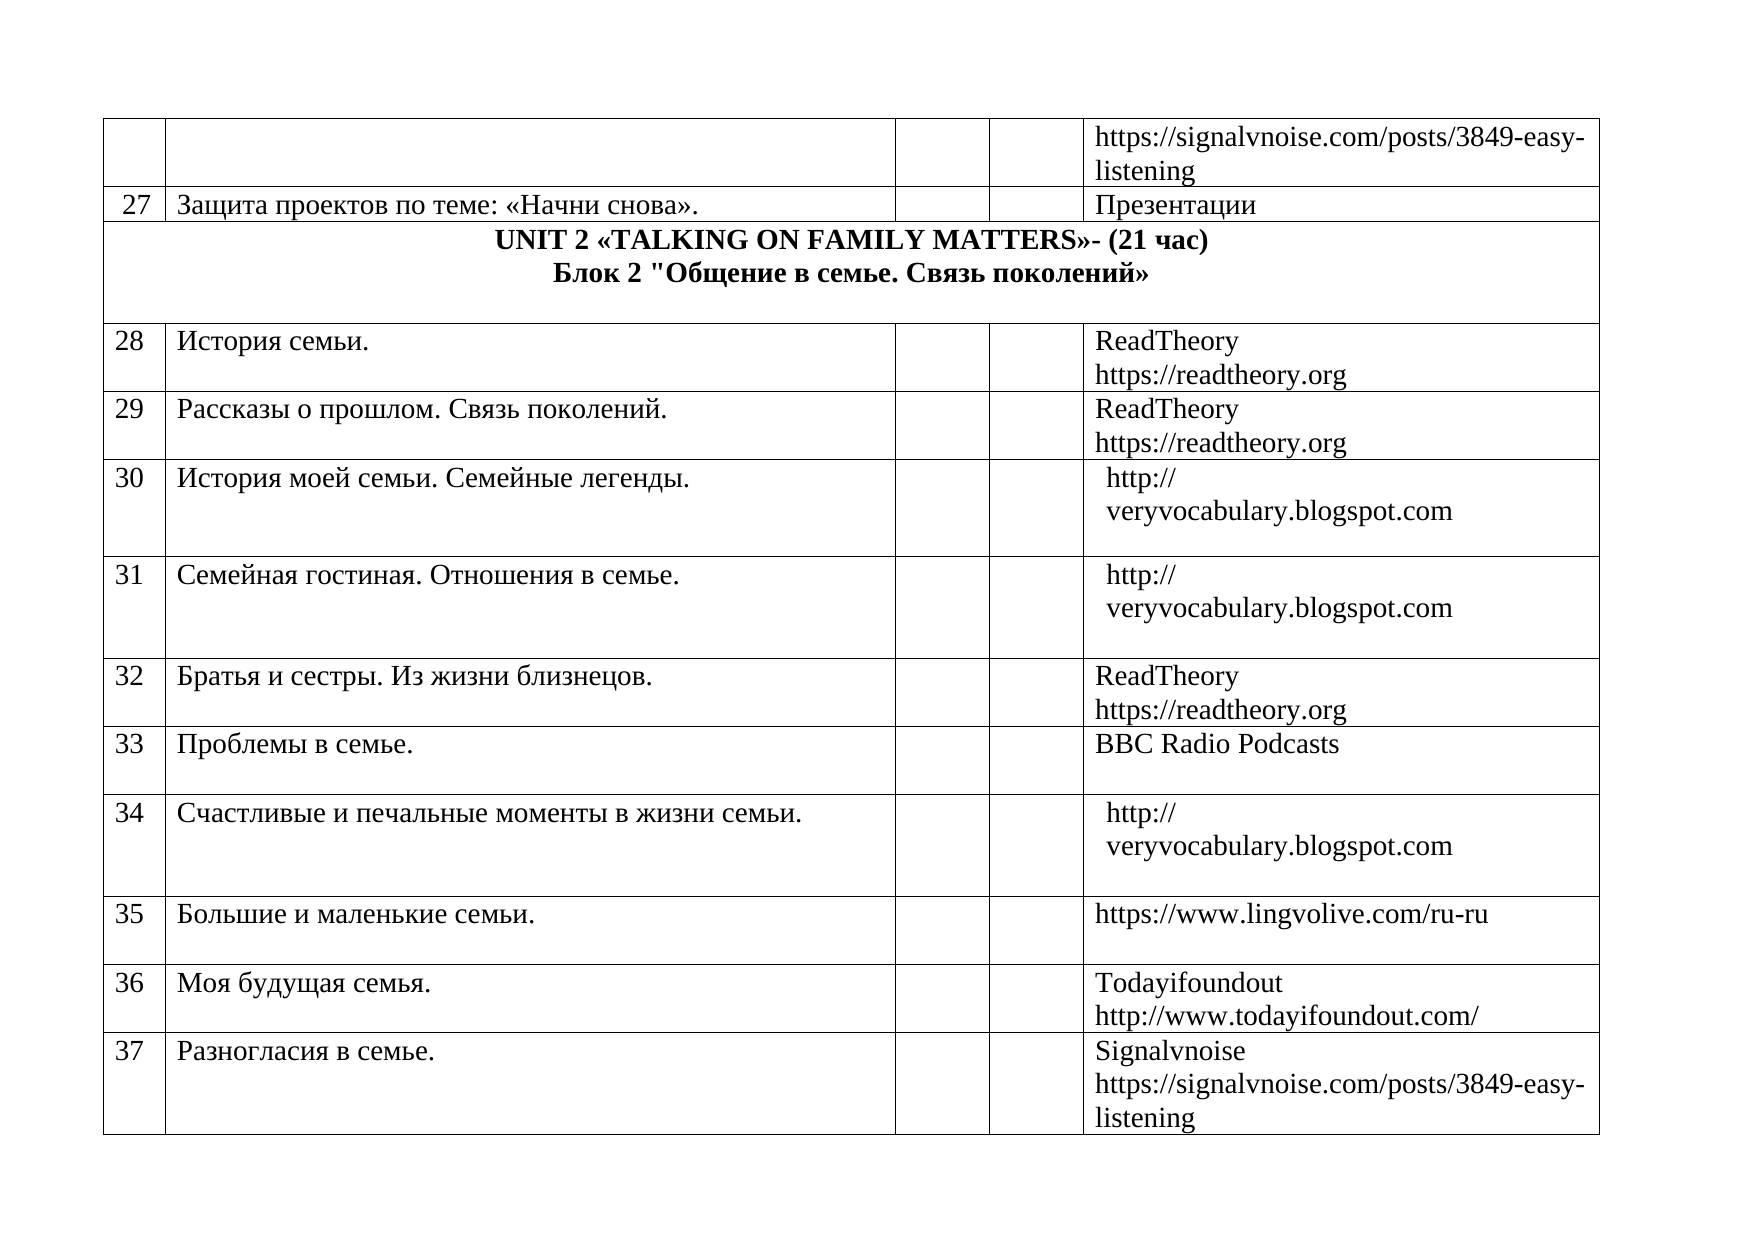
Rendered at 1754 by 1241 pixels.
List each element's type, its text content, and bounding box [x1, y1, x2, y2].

table_cell 36 [104, 965, 165, 1032]
table_cell [990, 965, 1083, 1032]
table_cell 28 [104, 324, 165, 391]
table_cell Signalvnoise https://signalvnoise.com/posts/3849-easy-listening [1084, 1033, 1599, 1133]
table_cell [1084, 460, 1599, 556]
table_cell UNIT 2 «TALKING ON FAMILY MATTERS»- (21 час) Блок 2 "Общение в семье. Связь поколений» [104, 222, 1599, 322]
table_cell Большие и маленькие семьи. [166, 897, 895, 964]
table_cell 31 [104, 557, 165, 657]
table_cell [896, 119, 989, 186]
table_cell [990, 659, 1083, 726]
table_cell [1084, 557, 1599, 657]
table_cell [896, 324, 989, 391]
table_cell 34 [104, 795, 165, 896]
table_cell [896, 187, 989, 221]
table_cell 29 [104, 392, 165, 459]
table_cell [896, 659, 989, 726]
table_cell Рассказы о прошлом. Связь поколений. [166, 392, 895, 459]
table_cell [990, 324, 1083, 391]
table_cell [990, 460, 1083, 556]
table_cell [990, 119, 1083, 186]
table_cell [166, 119, 895, 186]
table_cell [896, 727, 989, 794]
table_cell Братья и сестры. Из жизни близнецов. [166, 659, 895, 726]
table_cell [896, 965, 989, 1032]
table_cell Защита проектов по теме: «Начни снова». [166, 187, 895, 221]
table_cell [990, 557, 1083, 657]
table_cell [1084, 795, 1599, 896]
table_cell 37 [104, 1033, 165, 1133]
table_cell [990, 1033, 1083, 1133]
table_cell 30 [104, 460, 165, 556]
table_cell Презентации [1084, 187, 1599, 221]
table_cell [896, 392, 989, 459]
table_cell История семьи. [166, 324, 895, 391]
table_cell Todayifoundout http://www.todayifoundout.com/ [1084, 965, 1599, 1032]
table_cell Проблемы в семье. [166, 727, 895, 794]
table_cell [896, 557, 989, 657]
table_cell 32 [104, 659, 165, 726]
table_cell [896, 1033, 989, 1133]
table_cell 26 [104, 119, 165, 186]
table_cell [896, 795, 989, 896]
table_cell ReadTheory https://readtheory.org [1084, 324, 1599, 391]
table_cell [990, 795, 1083, 896]
table_cell [990, 897, 1083, 964]
table_cell 27 [104, 187, 165, 221]
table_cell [1084, 119, 1599, 186]
table_cell Моя будущая семья. [166, 965, 895, 1032]
table_cell [990, 727, 1083, 794]
table_cell Семейная гостиная. Отношения в семье. [166, 557, 895, 657]
table_cell Разногласия в семье. [166, 1033, 895, 1133]
table_cell История моей семьи. Семейные легенды. [166, 460, 895, 556]
table_cell [990, 392, 1083, 459]
table_cell [896, 460, 989, 556]
table_cell [896, 897, 989, 964]
table_cell https://www.lingvolive.com/ru-ru [1084, 897, 1599, 964]
table_cell [990, 187, 1083, 221]
table_cell Счастливые и печальные моменты в жизни семьи. [166, 795, 895, 896]
table_cell 35 [104, 897, 165, 964]
table_cell ReadTheory https://readtheory.org [1084, 392, 1599, 459]
table_cell ReadTheory https://readtheory.org [1084, 659, 1599, 726]
table_cell 33 [104, 727, 165, 794]
table_cell BBC Radio Podcasts [1084, 727, 1599, 794]
